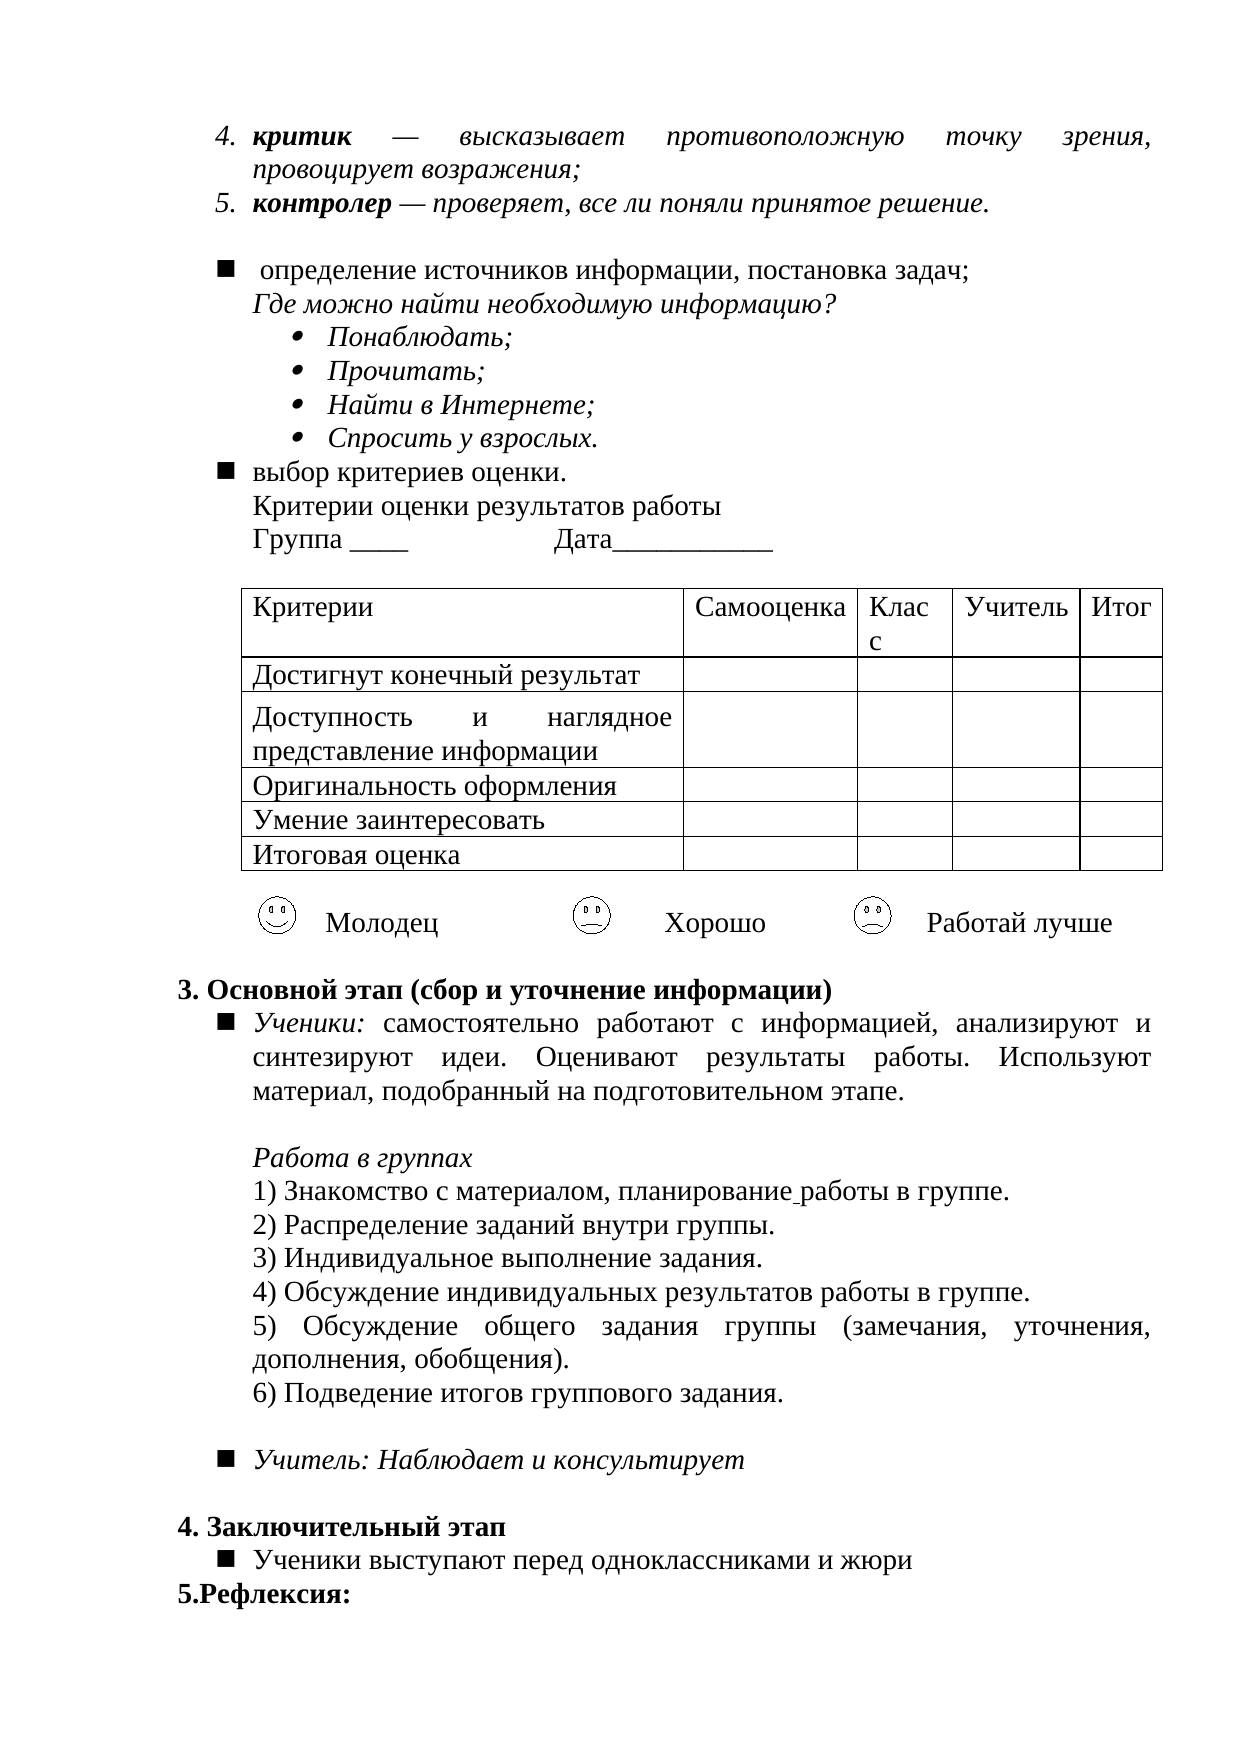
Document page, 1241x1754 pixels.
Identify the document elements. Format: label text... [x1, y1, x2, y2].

table_cell [953, 692, 1079, 767]
list Прочитать; [290, 353, 1152, 387]
text 1) Знакомство с материалом, планирование работы в группе. [252, 1173, 1152, 1207]
table_cell [684, 692, 857, 767]
table_cell [684, 837, 857, 870]
table_header Итог [1081, 589, 1162, 656]
table_cell [858, 768, 952, 801]
list Ученики выступают перед одноклассниками и жюри [215, 1542, 1152, 1576]
table_cell Достигнут конечный результат [242, 658, 683, 691]
list Понаблюдать; [290, 319, 1152, 353]
list Ученики: самостоятельно работают с информацией, анализируют и синтезируют идеи. Оценивают результаты работы. Используют материал, подобранный на подготовительном этапе. [215, 1006, 1152, 1106]
table_cell [858, 802, 952, 836]
text 5) Обсуждение общего задания группы (замечания, уточнения, дополнения, обобщения). [252, 1308, 1152, 1375]
text Работа в группах [252, 1140, 1152, 1173]
text Где можно найти необходимую информацию? [252, 286, 1152, 319]
table_cell Оригинальность оформления [242, 768, 683, 801]
table_cell [1081, 837, 1162, 870]
text Критерии оценки результатов работы [252, 488, 1152, 521]
table_cell [1081, 658, 1162, 691]
text Группа ____ Дата___________ [252, 521, 1152, 555]
text 3. Основной этап (сбор и уточнение информации) [177, 972, 1152, 1006]
text Молодец Хорошо Работай лучше [252, 905, 1152, 938]
text 4) Обсуждение индивидуальных результатов работы в группе. [252, 1274, 1152, 1308]
table_cell [1081, 692, 1162, 767]
table_header Учитель [953, 589, 1079, 656]
table_cell [1081, 802, 1162, 836]
text 5.Рефлексия: [177, 1576, 1152, 1610]
table_cell [1081, 768, 1162, 801]
table_cell Итоговая оценка [242, 837, 683, 870]
table_cell [953, 658, 1079, 691]
list контролер — проверяет, все ли поняли принятое решение. [215, 185, 1152, 219]
table_cell [953, 802, 1079, 836]
table_cell Умение заинтересовать [242, 802, 683, 836]
list Учитель: Наблюдает и консультирует [215, 1442, 1152, 1475]
table_cell [953, 768, 1079, 801]
text 3) Индивидуальное выполнение задания. [252, 1241, 1152, 1274]
table_cell [858, 692, 952, 767]
list критик — высказывает противоположную точку зрения, провоцирует возражения; [215, 118, 1152, 185]
list Спросить у взрослых. [290, 420, 1152, 454]
text 6) Подведение итогов группового задания. [252, 1375, 1152, 1408]
table_cell [858, 658, 952, 691]
list выбор критериев оценки. [215, 454, 1152, 488]
table_cell [684, 658, 857, 691]
table_header Критерии [242, 589, 683, 656]
table_cell [858, 837, 952, 870]
table_header Класс [858, 589, 952, 656]
list определение источников информации, постановка задач; [215, 252, 1152, 286]
table_cell [684, 802, 857, 836]
table_cell [953, 837, 1079, 870]
table_cell Доступность и наглядное представление информации [242, 692, 683, 767]
table_header Самооценка [684, 589, 857, 656]
text 4. Заключительный этап [177, 1509, 1152, 1542]
text 2) Распределение заданий внутри группы. [252, 1207, 1152, 1241]
list Найти в Интернете; [290, 387, 1152, 420]
table_cell [684, 768, 857, 801]
